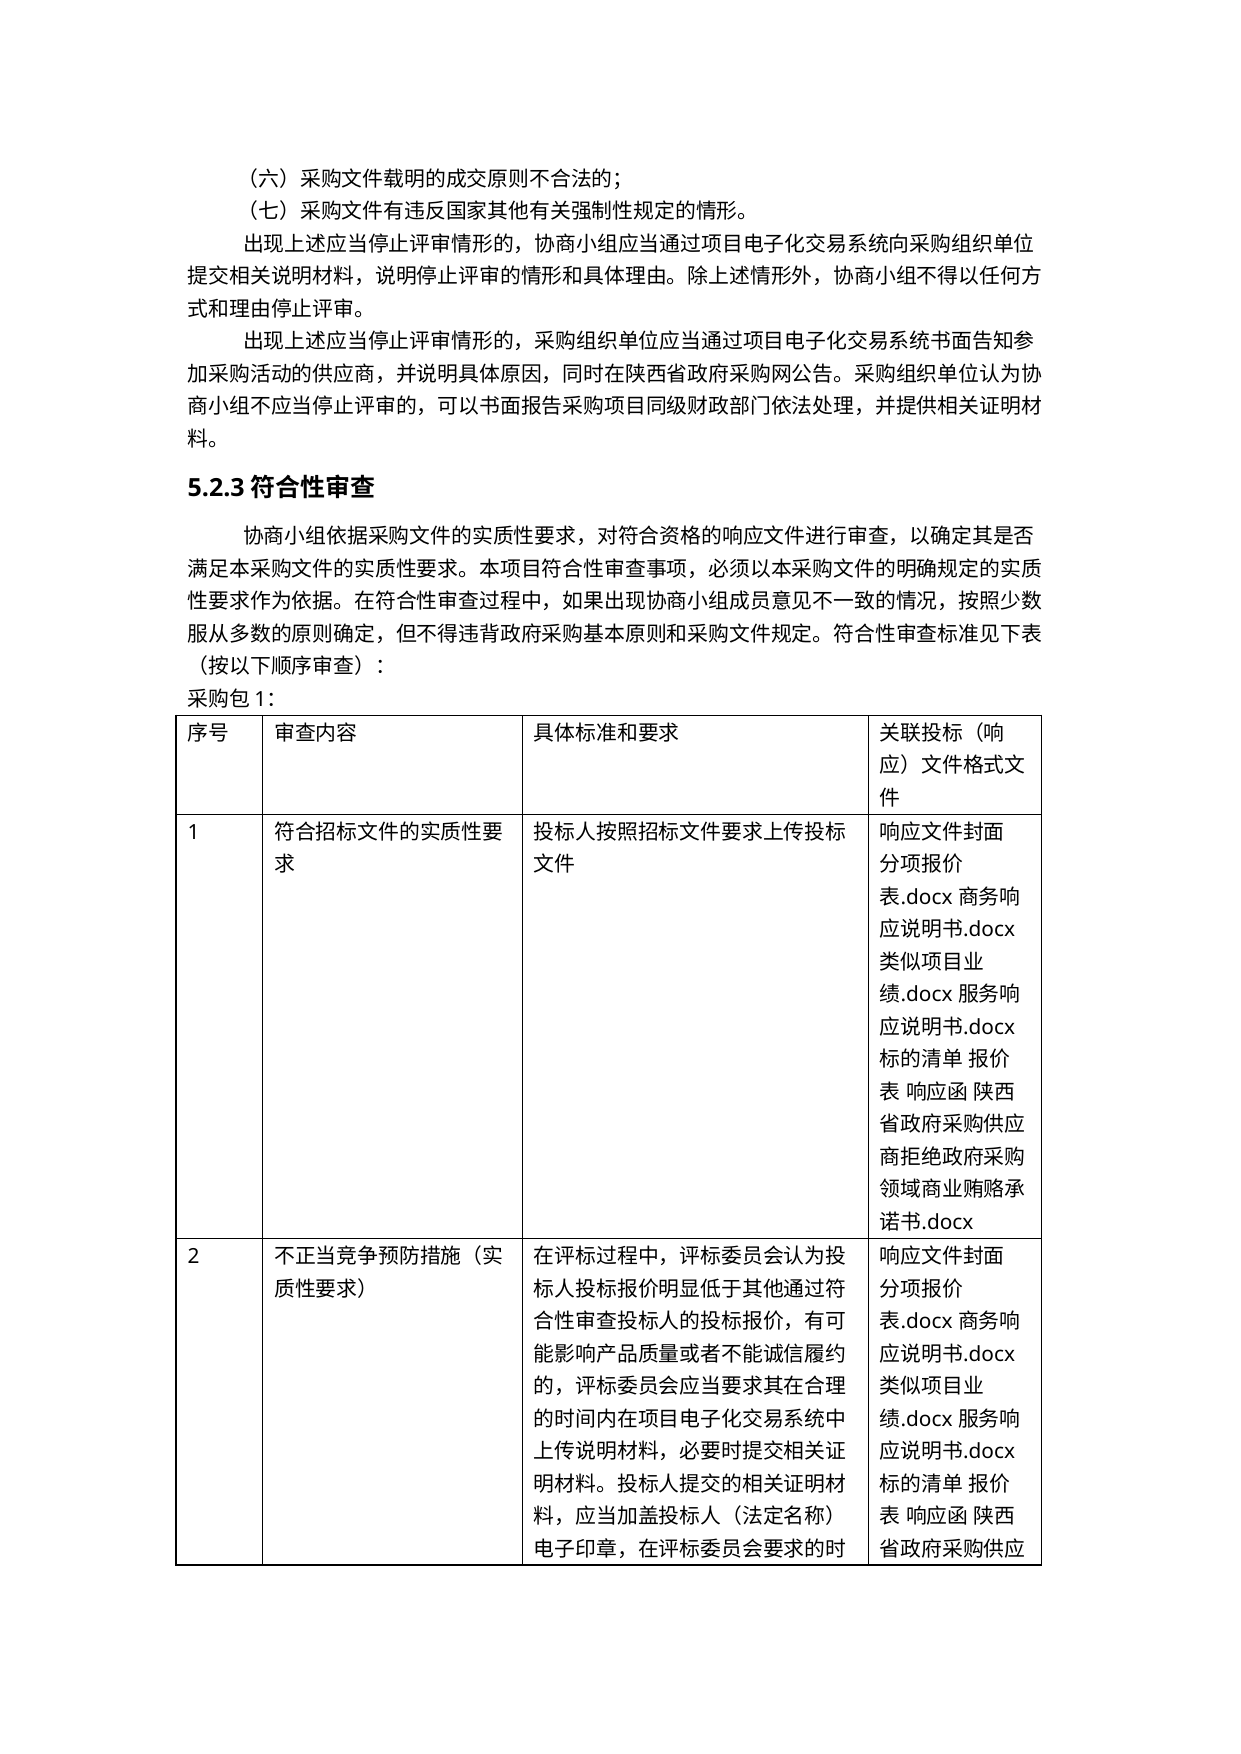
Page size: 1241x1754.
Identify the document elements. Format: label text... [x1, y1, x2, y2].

text 采购包1： [187, 682, 1053, 714]
text 出现上述应当停止评审情形的，采购组织单位应当通过项目电子化交易系统书面告知参加采购活动的供应商，并说明具体原因，同时在陕西省政府采购网公告。采购组织单位认为协商小组不应当停止评审的，可以书面报告采购项目同级财政部门依法处理，并提供相关证明材料。 [187, 324, 1053, 454]
table_cell 响应文件封面 分项报价表.docx 商务响应说明书.docx 类似项目业绩.docx 服务响应说明书.docx 标的清单 报价表 响应函 陕西省政府采购供应商拒绝政府采购领域商业贿赂承诺书.docx [869, 815, 1041, 1238]
text 出现上述应当停止评审情形的，协商小组应当通过项目电子化交易系统向采购组织单位提交相关说明材料，说明停止评审的情形和具体理由。除上述情形外，协商小组不得以任何方式和理由停止评审。 [187, 227, 1053, 324]
table_cell 2 [177, 1239, 262, 1564]
text （六）采购文件载明的成交原则不合法的； [187, 162, 1053, 194]
table_header 具体标准和要求 [523, 716, 868, 813]
table_cell 不正当竞争预防措施（实质性要求） [263, 1239, 522, 1564]
table_cell 符合招标文件的实质性要求 [263, 815, 522, 1238]
text （七）采购文件有违反国家其他有关强制性规定的情形。 [187, 194, 1053, 227]
table_header 序号 [177, 716, 262, 813]
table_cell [523, 1239, 868, 1564]
table_cell 1 [177, 815, 262, 1238]
table_header 审查内容 [263, 716, 522, 813]
text 协商小组依据采购文件的实质性要求，对符合资格的响应文件进行审查，以确定其是否满足本采购文件的实质性要求。本项目符合性审查事项，必须以本采购文件的明确规定的实质性要求作为依据。在符合性审查过程中，如果出现协商小组成员意见不一致的情况，按照少数服从多数的原则确定，但不得违背政府采购基本原则和采购文件规定。符合性审查标准见下表（按以下顺序审查）： [187, 519, 1053, 682]
table_cell 投标人按照招标文件要求上传投标文件 [523, 815, 868, 1238]
table_header 关联投标（响应）文件格式文件 [869, 716, 1041, 813]
text 5.2.3符合性审查 [187, 454, 1053, 519]
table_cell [869, 1239, 1041, 1564]
